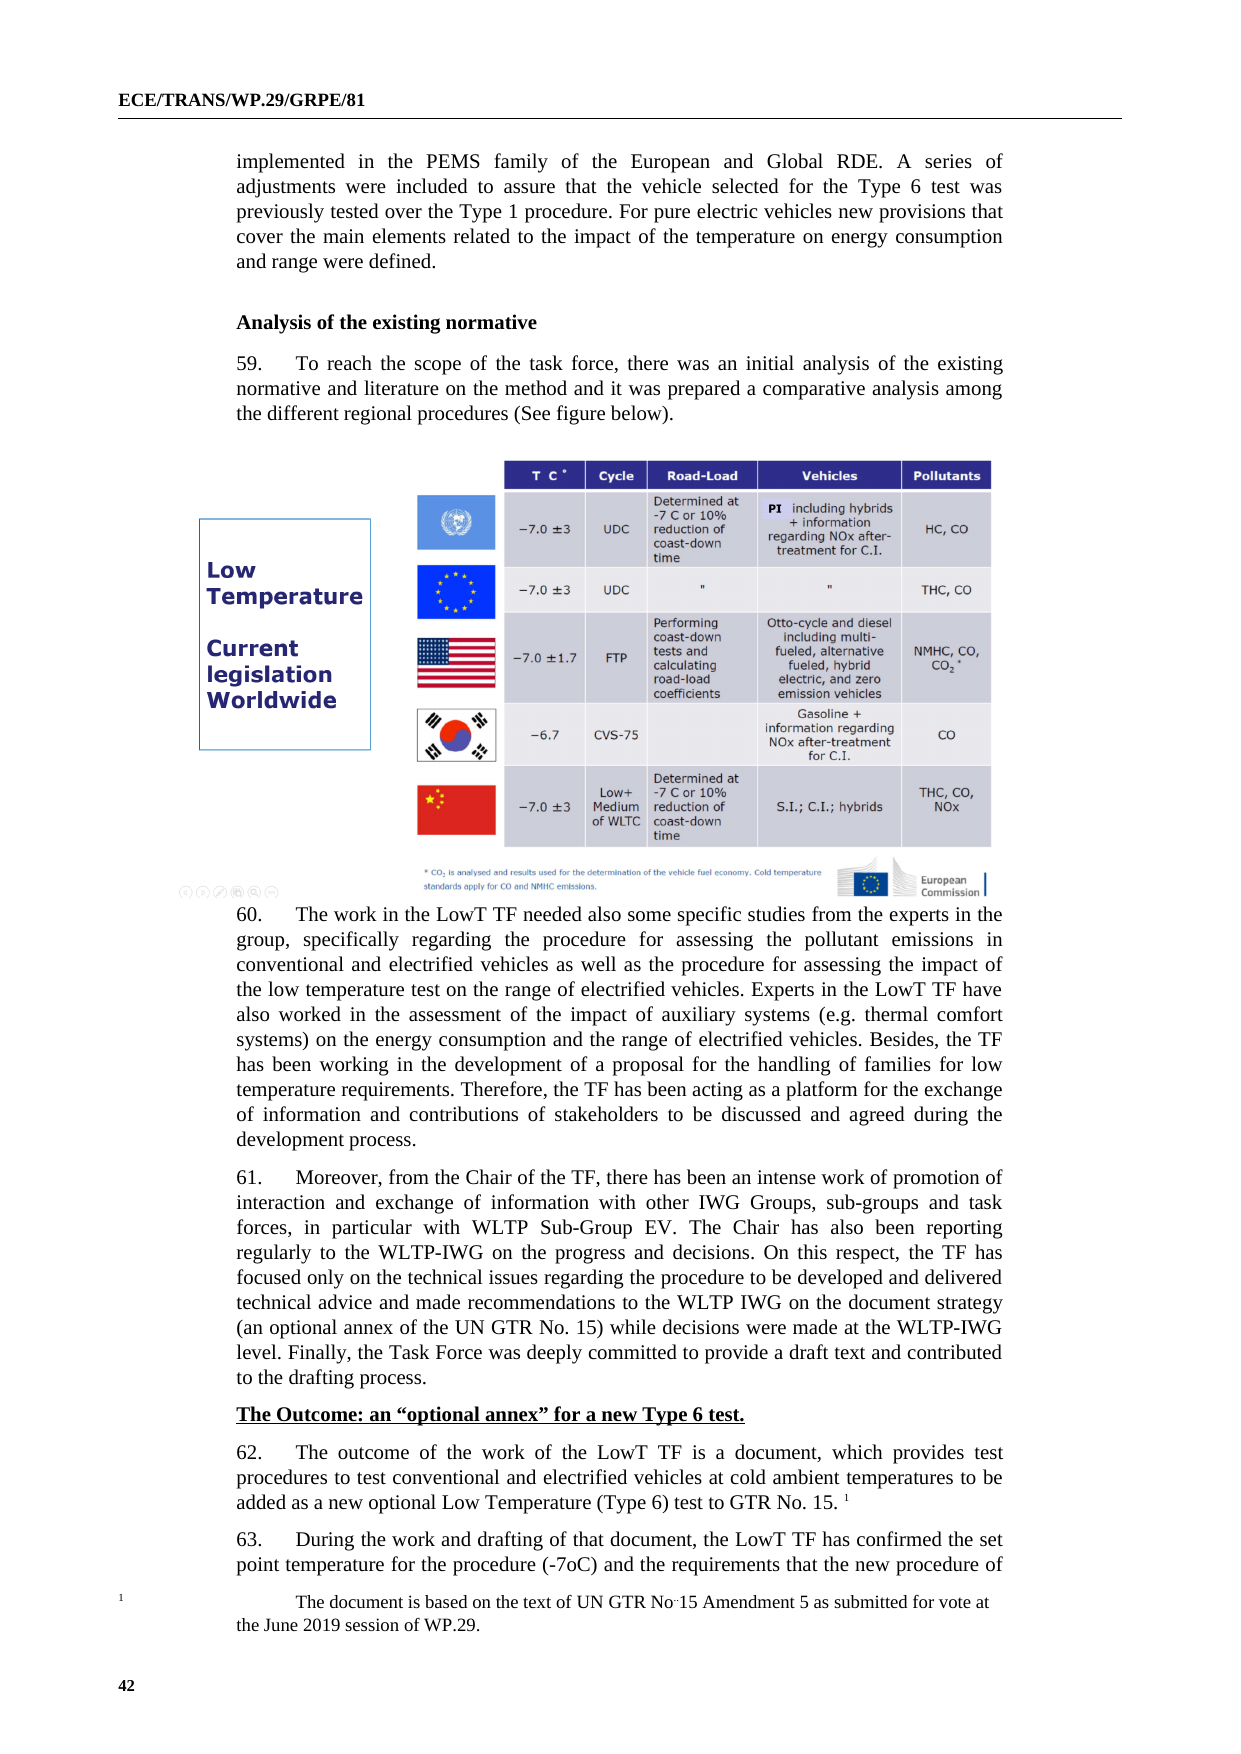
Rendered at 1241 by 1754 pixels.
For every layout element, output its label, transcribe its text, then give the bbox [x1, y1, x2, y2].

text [236, 148, 1004, 273]
text 60. The work in the LowT TF needed also some specific studies from the experts in the group, specifically regarding the procedure for assessing the pollutant emissions in conventional and electrified vehicles as well as the procedure for assessing the impact of the low temperature test on the range of electrified vehicles. Experts in the LowT TF have also worked in the assessment of the impact of auxiliary systems (e.g. thermal comfort systems) on the energy consumption and the range of electrified vehicles. Besides, the TF has been working in the development of a proposal for the handling of families for low temperature requirements. Therefore, the TF has been acting as a platform for the exchange of information and contributions of stakeholders to be discussed and agreed during the development process. [236, 901, 1004, 1151]
text 61. Moreover, from the Chair of the TF, there has been an intense work of promotion of interaction and exchange of information with other IWG Groups, sub-groups and task forces, in particular with WLTP Sub-Group EV. The Chair has also been reporting regularly to the WLTP-IWG on the progress and decisions. On this respect, the TF has focused only on the technical issues regarding the procedure to be developed and delivered technical advice and made recommendations to the WLTP IWG on the document strategy (an optional annex of the UN GTR No. 15) while decisions were made at the WLTP-IWG level. Finally, the Task Force was deeply committed to provide a draft text and contributed to the drafting process. [236, 1164, 1004, 1389]
text 59. To reach the scope of the task force, there was an initial analysis of the existing normative and literature on the method and it was prepared a comparative analysis among the different regional procedures (See figure below). [236, 350, 1004, 425]
text The Outcome: an “optional annex” for a new Type 6 test. [236, 1401, 1122, 1426]
picture [177, 437, 1043, 898]
text 62. The outcome of the work of the LowT TF is a document, which provides test procedures to test conventional and electrified vehicles at cold ambient temperatures to be added as a new optional Low Temperature (Type 6) test to GTR No. 15. [236, 1439, 1004, 1514]
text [236, 1526, 1004, 1576]
text Analysis of the existing normative [236, 310, 1122, 334]
